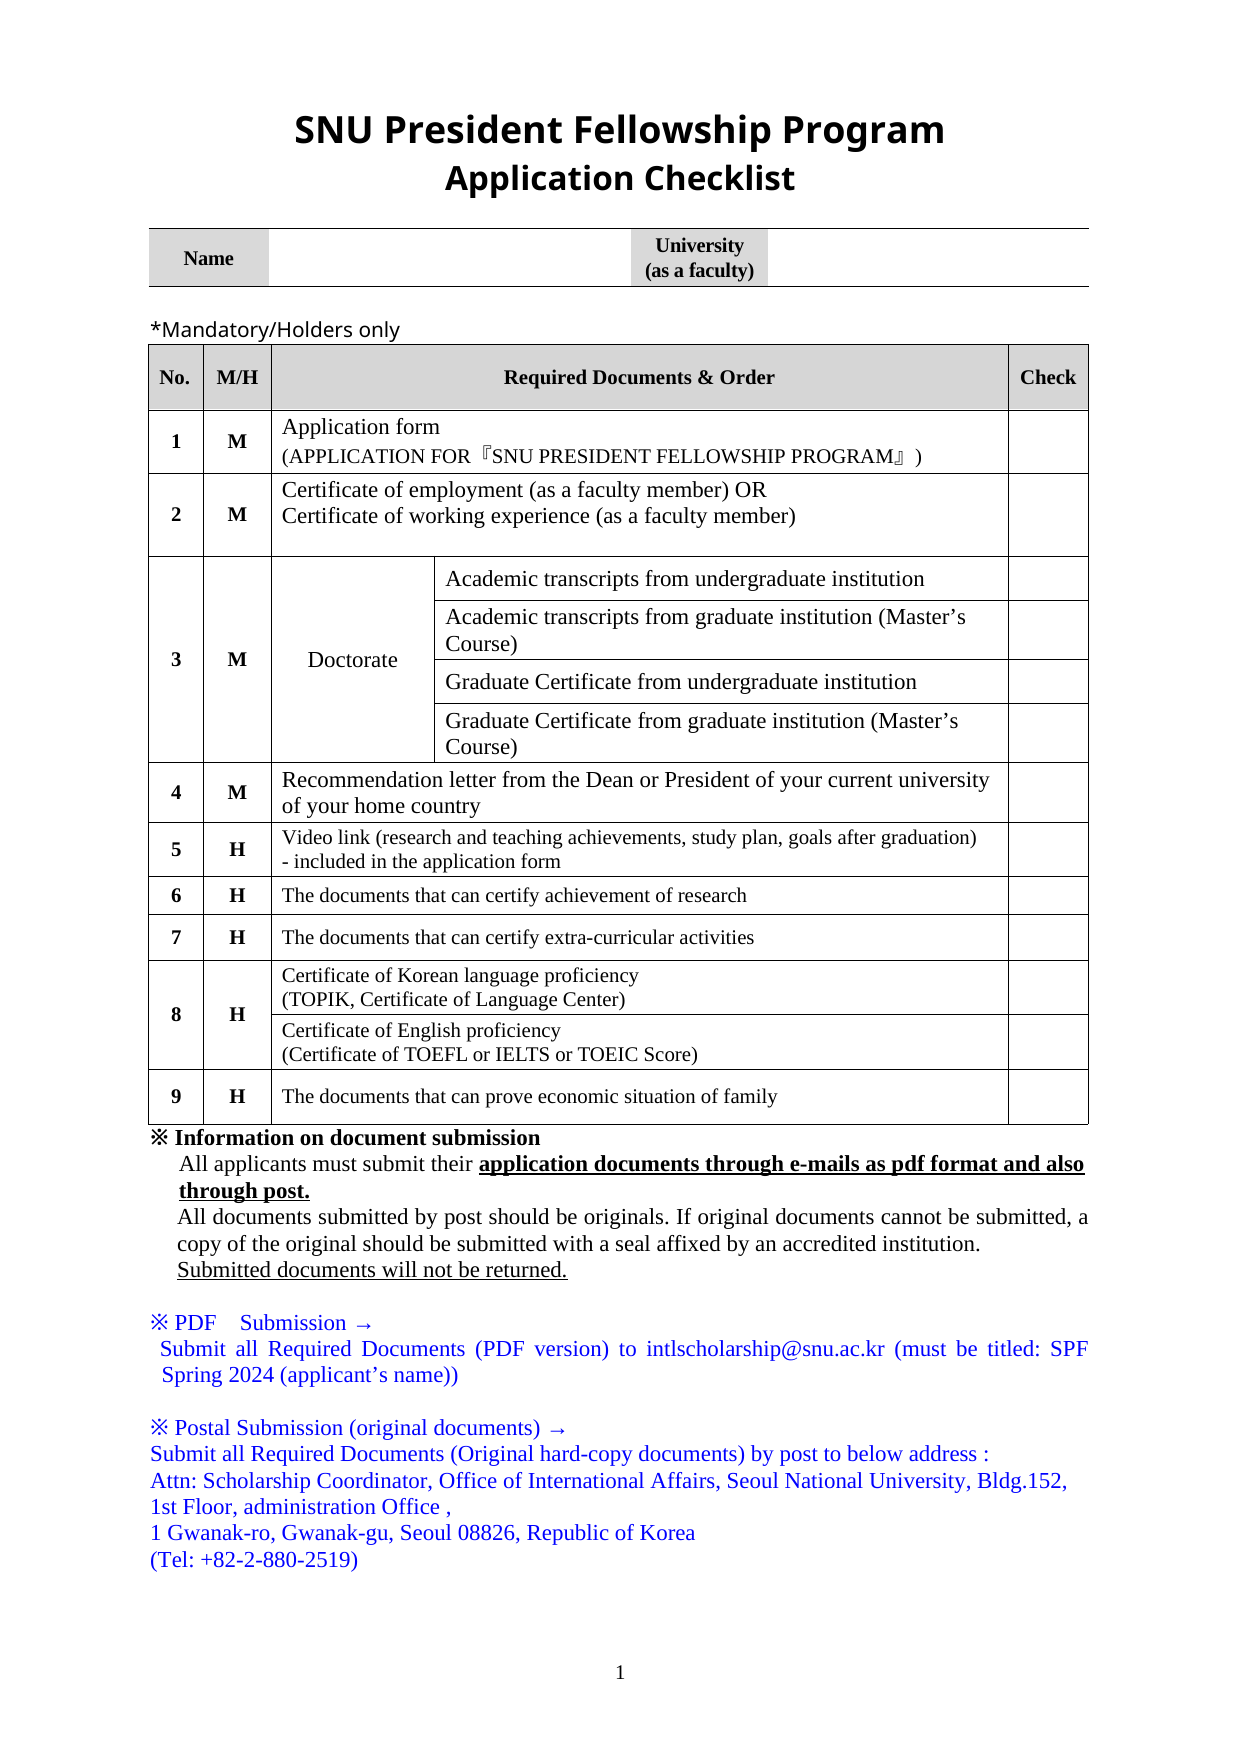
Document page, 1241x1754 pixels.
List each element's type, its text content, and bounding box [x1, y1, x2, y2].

table_cell 8 [149, 961, 203, 1069]
table_cell 1 [149, 411, 203, 472]
table_cell Recommendation letter from the Dean or President of your current university of your home country [272, 763, 1008, 821]
text All documents submitted by post should be originals. If original documents cannot be submitted, a copy of the original should be submitted with a seal affixed by an accredited institution. [177, 1203, 1090, 1256]
table_cell [1009, 763, 1088, 821]
table_cell [1009, 1015, 1088, 1069]
table_cell [1009, 915, 1088, 960]
table_cell Certificate of Korean language proficiency (TOPIK, Certificate of Language Center) [272, 961, 1008, 1014]
table_header No. [149, 345, 203, 409]
table_cell 5 [149, 823, 203, 876]
table_cell M [204, 763, 271, 821]
text Application Checklist [150, 154, 1090, 200]
table_cell [1009, 961, 1088, 1014]
table_header [269, 229, 631, 286]
table_cell 6 [149, 877, 203, 914]
table_cell 7 [149, 915, 203, 960]
table_header Name [149, 229, 269, 286]
table_cell M [204, 411, 271, 472]
text Submitted documents will not be returned. [177, 1256, 1090, 1282]
table_cell Graduate Certificate from graduate institution (Master’s Course) [435, 704, 1008, 762]
table_cell [1009, 704, 1088, 762]
table_cell M [204, 474, 271, 556]
table_cell Doctorate [272, 557, 434, 762]
text SNU President Fellowship Program [150, 103, 1090, 154]
text Submit all Required Documents (PDF version) to intlscholarship@snu.ac.kr (must be titled: SPF Spring 2024 (applicant’s name)) [150, 1335, 1090, 1388]
table_header M/H [204, 345, 271, 409]
table_cell [1009, 823, 1088, 876]
text ※ PDF Submission → [150, 1309, 1090, 1335]
table_header Check [1009, 345, 1088, 409]
text (Tel: +82-2-880-2519) [150, 1546, 1090, 1572]
table_cell [1009, 474, 1088, 556]
text *Mandatory/Holders only [150, 315, 1090, 344]
table_cell Video link (research and teaching achievements, study plan, goals after graduation) - included in the application form [272, 823, 1008, 876]
table_cell Academic transcripts from graduate institution (Master’s Course) [435, 601, 1008, 659]
table_cell H [204, 915, 271, 960]
table_header University (as a faculty) [631, 229, 768, 286]
text through post. [179, 1177, 1090, 1203]
table_cell The documents that can certify extra-curricular activities [272, 915, 1008, 960]
text Submit all Required Documents (Original hard-copy documents) by post to below address : [150, 1440, 1090, 1467]
table_cell M [204, 557, 271, 762]
table_cell H [204, 1070, 271, 1124]
table_cell H [204, 961, 271, 1069]
table_cell H [204, 823, 271, 876]
table_cell [1009, 1070, 1088, 1124]
text Attn: Scholarship Coordinator, Office of International Affairs, Seoul National University, Bldg.152, [150, 1467, 1090, 1493]
table_cell 2 [149, 474, 203, 556]
table_cell [1009, 601, 1088, 659]
table_cell 9 [149, 1070, 203, 1124]
table_cell The documents that can prove economic situation of family [272, 1070, 1008, 1124]
table_cell Application form (APPLICATION FOR『SNU PRESIDENT FELLOWSHIP PROGRAM』) [272, 411, 1008, 472]
text 1 Gwanak-ro, Gwanak-gu, Seoul 08826, Republic of Korea [150, 1519, 1090, 1546]
text ※ Postal Submission (original documents) → [150, 1414, 1090, 1440]
table_cell [1009, 660, 1088, 703]
text All applicants must submit their application documents through e-mails as pdf format and also [179, 1151, 1090, 1177]
table_header [769, 229, 1089, 286]
table_cell Certificate of English proficiency (Certificate of TOEFL or IELTS or TOEIC Score) [272, 1015, 1008, 1069]
table_cell [1009, 877, 1088, 914]
table_cell 4 [149, 763, 203, 821]
table_cell 3 [149, 557, 203, 762]
table_cell Graduate Certificate from undergraduate institution [435, 660, 1008, 703]
table_cell [1009, 557, 1088, 600]
table_cell Certificate of employment (as a faculty member) OR Certificate of working experience (as a faculty member) [272, 474, 1008, 556]
table_cell Academic transcripts from undergraduate institution [435, 557, 1008, 600]
text 1st Floor, administration Office , [150, 1493, 1090, 1519]
table_cell The documents that can certify achievement of research [272, 877, 1008, 914]
text ※ Information on document submission [150, 1124, 1090, 1151]
table_header Required Documents & Order [272, 345, 1008, 409]
table_cell [1009, 411, 1088, 472]
table_cell H [204, 877, 271, 914]
